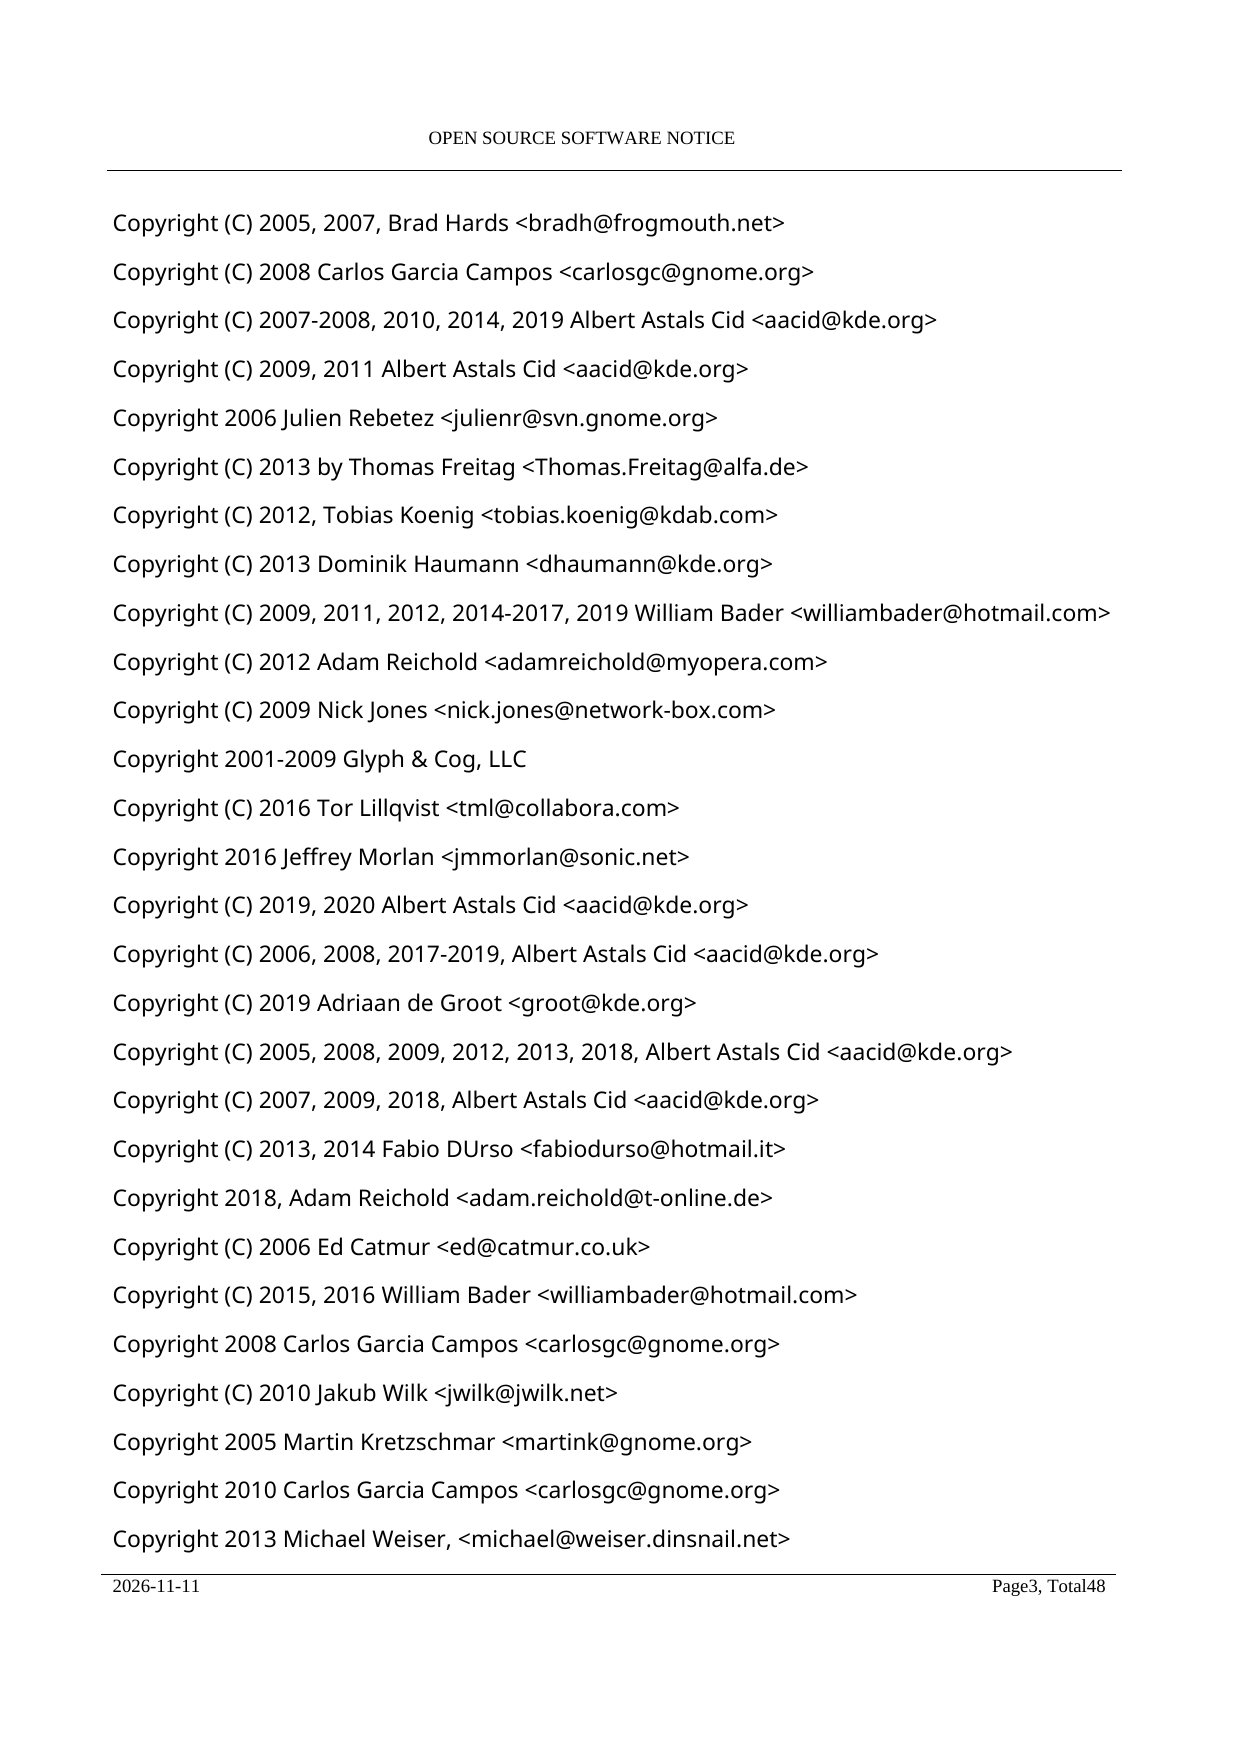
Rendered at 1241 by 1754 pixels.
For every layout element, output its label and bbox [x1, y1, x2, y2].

text [112, 206, 1128, 1555]
